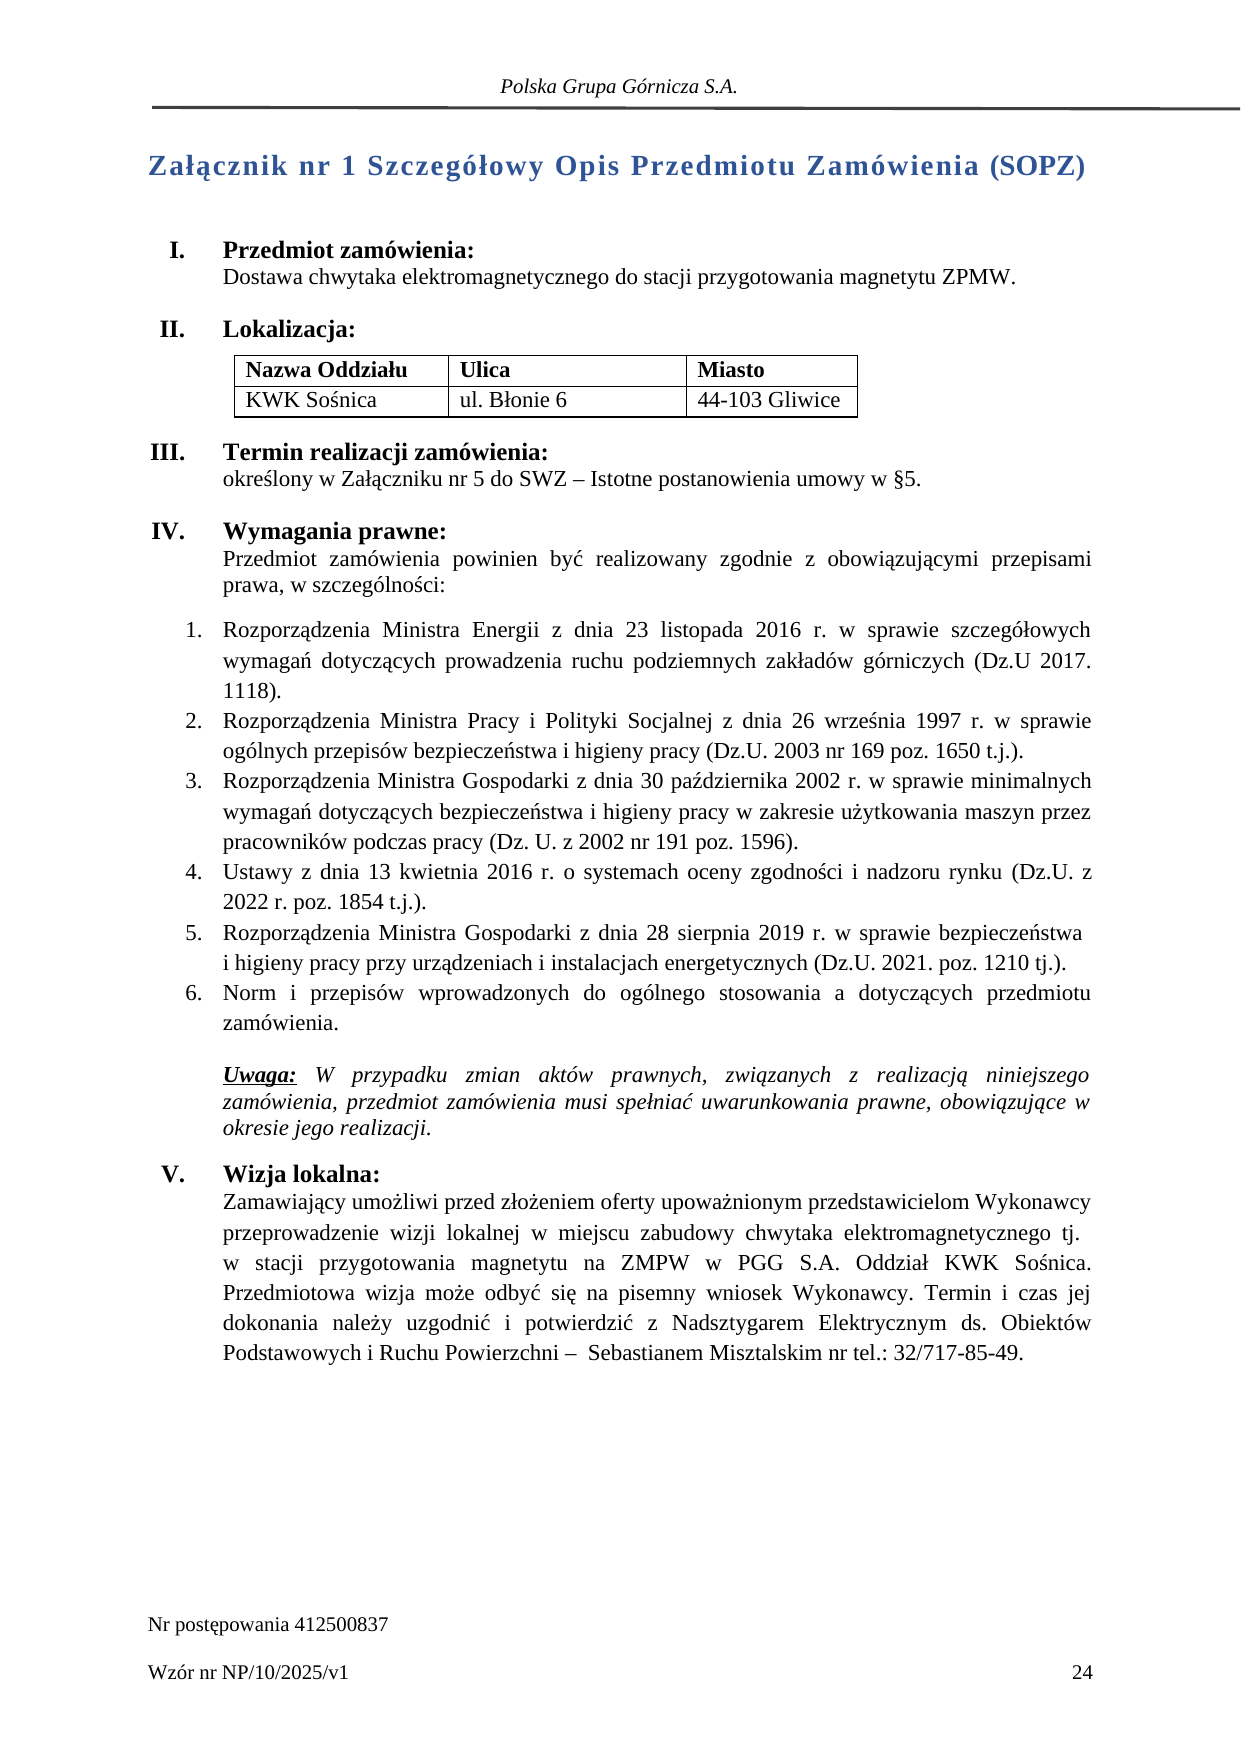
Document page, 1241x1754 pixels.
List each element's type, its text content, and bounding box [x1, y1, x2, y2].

list Przedmiot zamówienia: [185, 235, 1093, 263]
text Załącznik nr 1 Szczegółowy Opis Przedmiotu Zamówienia (SOPZ) [148, 148, 1093, 181]
list Ustawy z dnia 13 kwietnia 2016 r. o systemach oceny zgodności i nadzoru rynku (Dz.U. z 2022 r. poz. 1854 t.j.). [185, 858, 1093, 915]
table_header Ulica [449, 356, 686, 386]
list Zamawiający umożliwi przed złożeniem oferty upoważnionym przedstawicielom Wykonawcy przeprowadzenie wizji lokalnej w miejscu zabudowy chwytaka elektromagnetycznego tj. w stacji przygotowania magnetytu na ZMPW w PGG S.A. Oddział KWK Sośnica. Przedmiotowa wizja może odbyć się na pisemny wniosek Wykonawcy. Termin i czas jej dokonania należy uzgodnić i potwierdzić z Nadsztygarem Elektrycznym ds. Obiektów Podstawowych i Ruchu Powierzchni – Sebastianem Misztalskim nr tel.: 32/717-85-49. [223, 1188, 1093, 1366]
list Lokalizacja: [185, 314, 1093, 343]
table_header Miasto [687, 356, 857, 386]
list Rozporządzenia Ministra Pracy i Polityki Socjalnej z dnia 26 września 1997 r. w sprawie ogólnych przepisów bezpieczeństwa i higieny pracy (Dz.U. 2003 nr 169 poz. 1650 t.j.). [185, 707, 1093, 764]
table_cell 44-103 Gliwice [687, 387, 857, 416]
list Dostawa chwytaka elektromagnetycznego do stacji przygotowania magnetytu ZPMW. [223, 263, 1093, 290]
list Wizja lokalna: [185, 1159, 1093, 1188]
table_cell KWK Sośnica [235, 387, 448, 416]
list Rozporządzenia Ministra Gospodarki z dnia 28 sierpnia 2019 r. w sprawie bezpieczeństwa i higieny pracy przy urządzeniach i instalacjach energetycznych (Dz.U. 2021. poz. 1210 tj.). [185, 918, 1093, 975]
list Rozporządzenia Ministra Energii z dnia 23 listopada 2016 r. w sprawie szczegółowych wymagań dotyczących prowadzenia ruchu podziemnych zakładów górniczych (Dz.U 2017. 1118). [185, 616, 1093, 703]
list określony w Załączniku nr 5 do SWZ – Istotne postanowienia umowy w §5. [223, 465, 1093, 492]
list Wymagania prawne: [185, 516, 1093, 544]
list Rozporządzenia Ministra Gospodarki z dnia 30 października 2002 r. w sprawie minimalnych wymagań dotyczących bezpieczeństwa i higieny pracy w zakresie użytkowania maszyn przez pracowników podczas pracy (Dz. U. z 2002 nr 191 poz. 1596). [185, 767, 1093, 854]
list Norm i przepisów wprowadzonych do ogólnego stosowania a dotyczących przedmiotu zamówienia. [185, 979, 1093, 1036]
list Uwaga: W przypadku zmian aktów prawnych, związanych z realizacją niniejszego zamówienia, przedmiot zamówienia musi spełniać uwarunkowania prawne, obowiązujące w okresie jego realizacji. [223, 1061, 1093, 1140]
list Termin realizacji zamówienia: [185, 437, 1093, 465]
list Przedmiot zamówienia powinien być realizowany zgodnie z obowiązującymi przepisami prawa, w szczególności: [223, 544, 1093, 597]
table_header Nazwa Oddziału [235, 356, 448, 386]
table_cell ul. Błonie 6 [449, 387, 686, 416]
